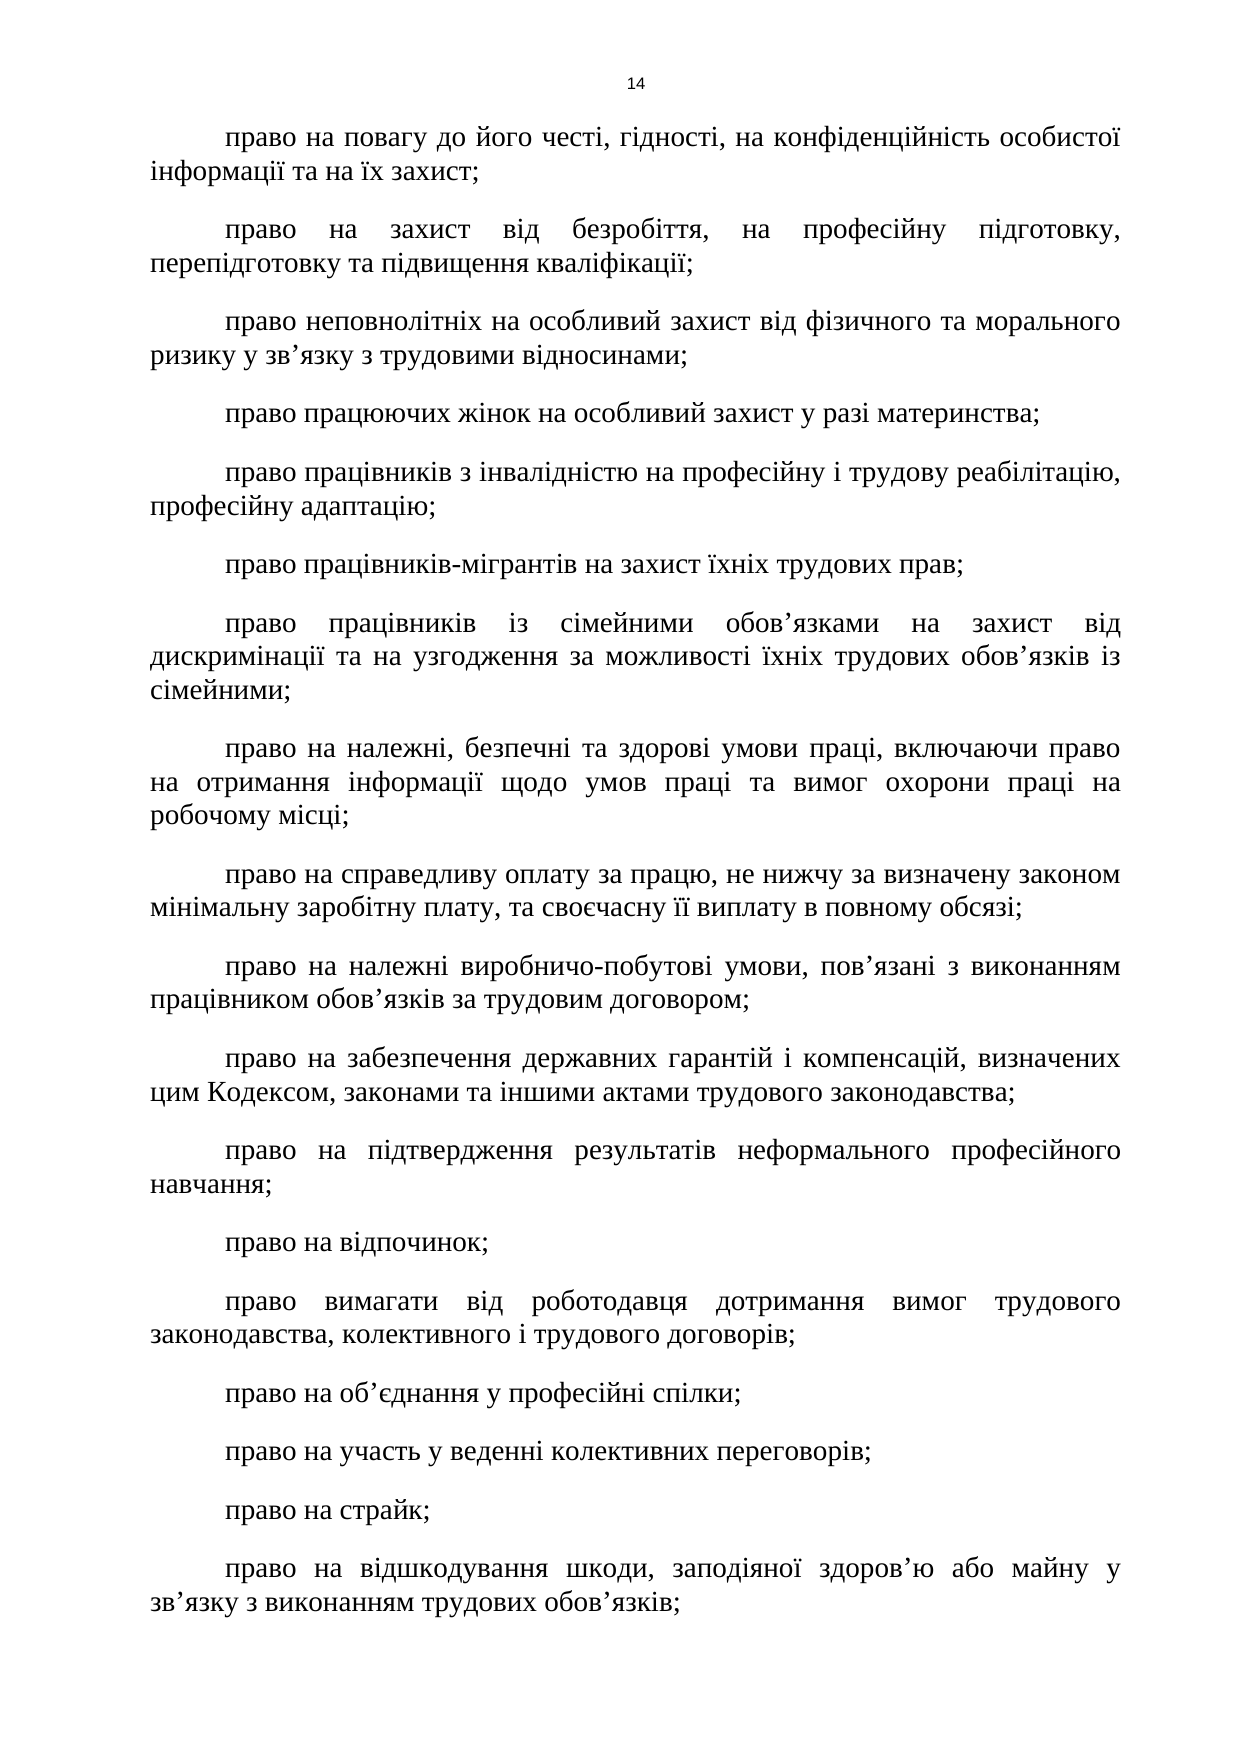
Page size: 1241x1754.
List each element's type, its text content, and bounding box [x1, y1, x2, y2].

text право працюючих жінок на особливий захист у разі материнства; [150, 396, 1122, 429]
text право на повагу до його честі, гідності, на конфіденційність особистої інформації та на їх захист; [150, 119, 1122, 186]
text право на забезпечення державних гарантій і компенсацій, визначених цим Кодексом, законами та іншими актами трудового законодавства; [150, 1040, 1122, 1107]
text право на відшкодування шкоди, заподіяної здоров’ю або майну у зв’язку з виконанням трудових обов’язків; [150, 1551, 1122, 1618]
text право на участь у веденні колективних переговорів; [150, 1433, 1122, 1467]
text право на справедливу оплату за працю, не нижчу за визначену законом мінімальну заробітну плату, та своєчасну її виплату в повному обсязі; [150, 856, 1122, 923]
text право на підтвердження результатів неформального професійного навчання; [150, 1132, 1122, 1199]
text право на відпочинок; [150, 1224, 1122, 1258]
text право на захист від безробіття, на професійну підготовку, перепідготовку та підвищення кваліфікації; [150, 211, 1122, 278]
text право працівників-мігрантів на захист їхніх трудових прав; [150, 546, 1122, 580]
text право працівників з інвалідністю на професійну і трудову реабілітацію, професійну адаптацію; [150, 454, 1122, 521]
text право вимагати від роботодавця дотримання вимог трудового законодавства, колективного і трудового договорів; [150, 1283, 1122, 1350]
text право працівників із сімейними обов’язками на захист від дискримінації та на узгодження за можливості їхніх трудових обов’язків із сімейними; [150, 605, 1122, 705]
text право на належні виробничо-побутові умови, пов’язані з виконанням працівником обов’язків за трудовим договором; [150, 948, 1122, 1015]
text право неповнолітніх на особливий захист від фізичного та морального ризику у зв’язку з трудовими відносинами; [150, 303, 1122, 371]
text право на об’єднання у професійні спілки; [150, 1375, 1122, 1408]
text право на належні, безпечні та здорові умови праці, включаючи право на отримання інформації щодо умов праці та вимог охорони праці на робочому місці; [150, 730, 1122, 831]
text право на страйк; [150, 1492, 1122, 1526]
